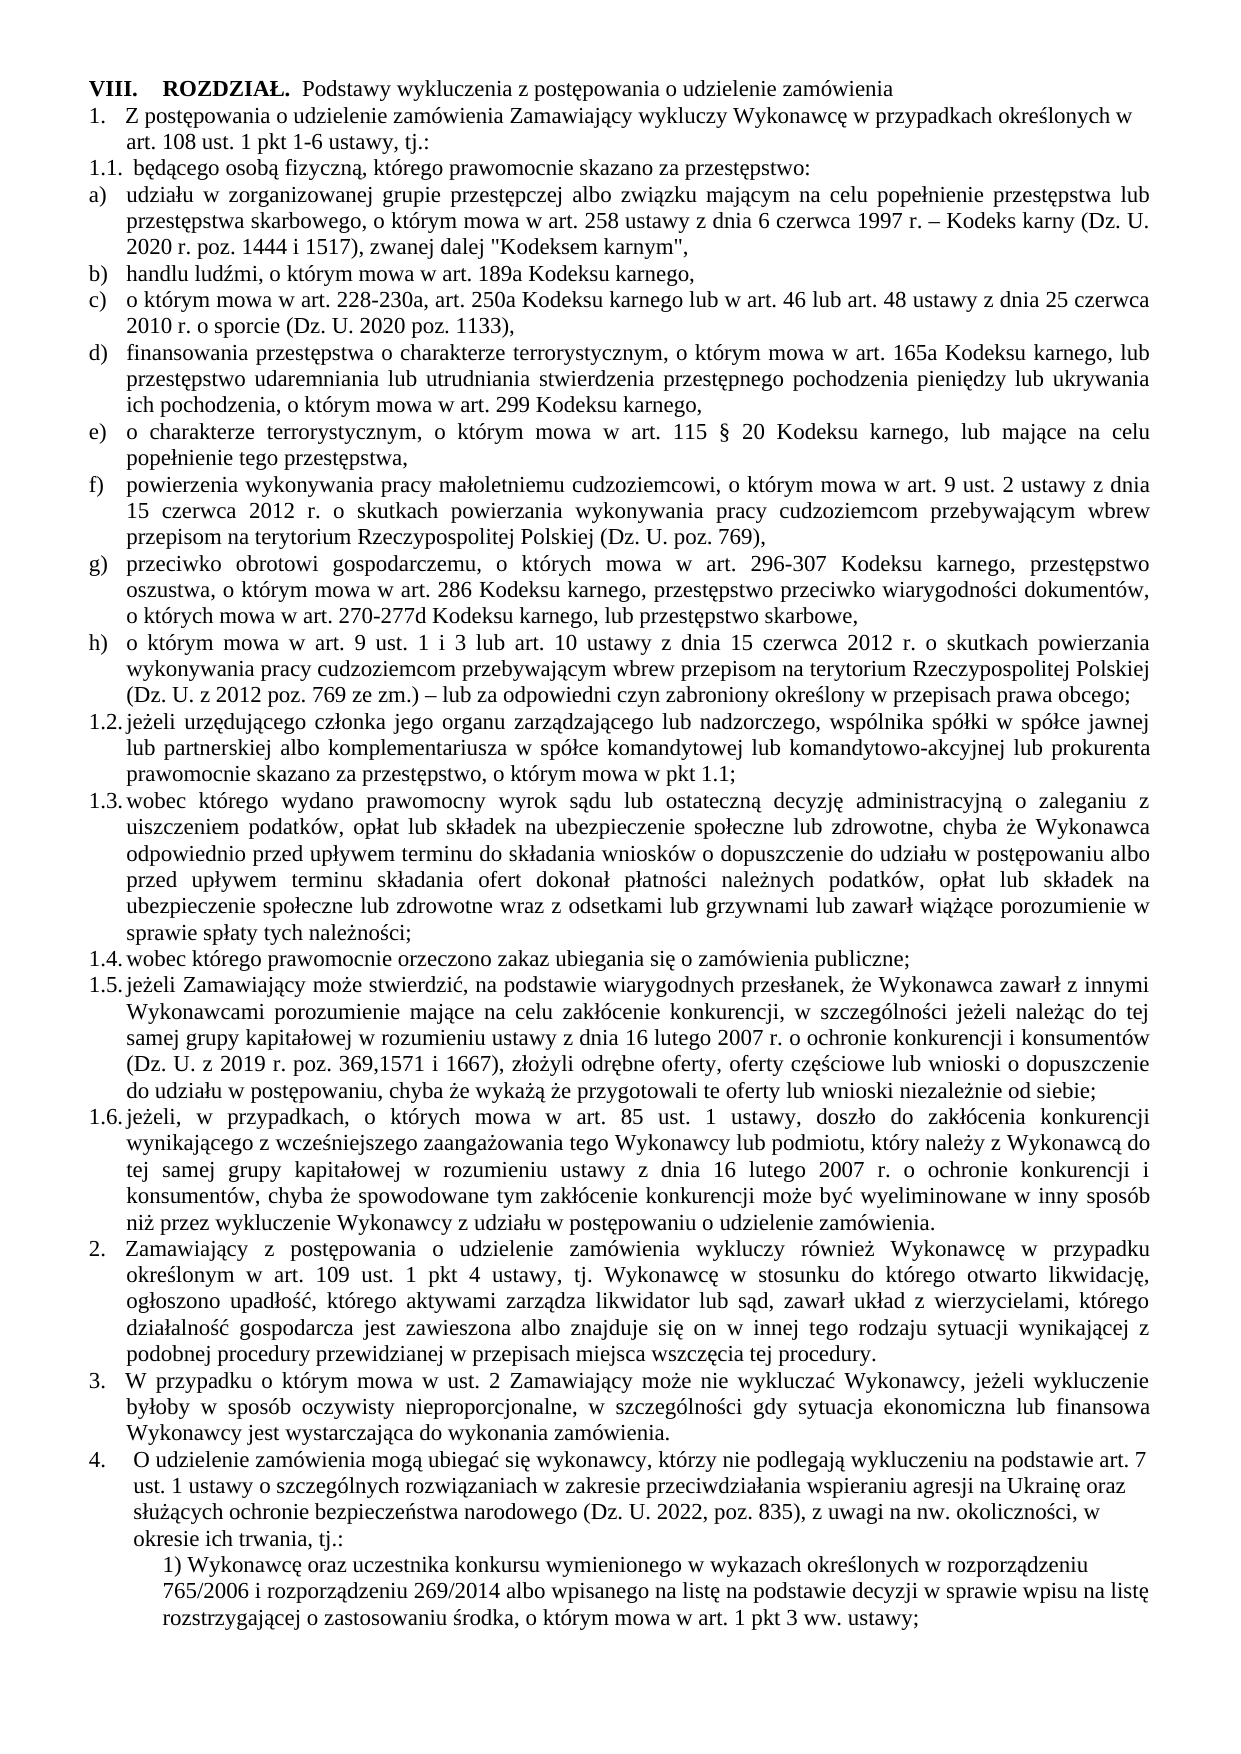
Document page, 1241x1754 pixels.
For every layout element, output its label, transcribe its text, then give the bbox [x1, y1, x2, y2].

text d) finansowania przestępstwa o charakterze terrorystycznym, o którym mowa w art. 165a Kodeksu karnego, lub przestępstwo udaremniania lub utrudniania stwierdzenia przestępnego pochodzenia pieniędzy lub ukrywania ich pochodzenia, o którym mowa w art. 299 Kodeksu karnego, [89, 339, 1151, 418]
text g) przeciwko obrotowi gospodarczemu, o których mowa w art. 296-307 Kodeksu karnego, przestępstwo oszustwa, o którym mowa w art. 286 Kodeksu karnego, przestępstwo przeciwko wiarygodności dokumentów, o których mowa w art. 270-277d Kodeksu karnego, lub przestępstwo skarbowe, [89, 550, 1151, 629]
text 1. Z postępowania o udzielenie zamówienia Zamawiający wykluczy Wykonawcę w przypadkach określonych w art. 108 ust. 1 pkt 1-6 ustawy, tj.: [89, 102, 1151, 154]
text h) o którym mowa w art. 9 ust. 1 i 3 lub art. 10 ustawy z dnia 15 czerwca 2012 r. o skutkach powierzania wykonywania pracy cudzoziemcom przebywającym wbrew przepisom na terytorium Rzeczypospolitej Polskiej (Dz. U. z 2012 poz. 769 ze zm.) – lub za odpowiedni czyn zabroniony określony w przepisach prawa obcego; [89, 629, 1151, 708]
text 1.1. będącego osobą fizyczną, którego prawomocnie skazano za przestępstwo: [89, 154, 1151, 181]
text b) handlu ludźmi, o którym mowa w art. 189a Kodeksu karnego, [89, 260, 1151, 286]
text VIII. ROZDZIAŁ. Podstawy wykluczenia z postępowania o udzielenie zamówienia [89, 75, 1151, 102]
text 1) Wykonawcę oraz uczestnika konkursu wymienionego w wykazach określonych w rozporządzeniu 765/2006 i rozporządzeniu 269/2014 albo wpisanego na listę na podstawie decyzji w sprawie wpisu na listę rozstrzygającej o zastosowaniu środka, o którym mowa w art. 1 pkt 3 ww. ustawy; [162, 1551, 1151, 1630]
text 1.3. wobec którego wydano prawomocny wyrok sądu lub ostateczną decyzję administracyjną o zaleganiu z uiszczeniem podatków, opłat lub składek na ubezpieczenie społeczne lub zdrowotne, chyba że Wykonawca odpowiednio przed upływem terminu do składania wniosków o dopuszczenie do udziału w postępowaniu albo przed upływem terminu składania ofert dokonał płatności należnych podatków, opłat lub składek na ubezpieczenie społeczne lub zdrowotne wraz z odsetkami lub grzywnami lub zawarł wiążące porozumienie w sprawie spłaty tych należności; [89, 787, 1151, 945]
text e) o charakterze terrorystycznym, o którym mowa w art. 115 § 20 Kodeksu karnego, lub mające na celu popełnienie tego przestępstwa, [89, 418, 1151, 471]
text f) powierzenia wykonywania pracy małoletniemu cudzoziemcowi, o którym mowa w art. 9 ust. 2 ustawy z dnia 15 czerwca 2012 r. o skutkach powierzania wykonywania pracy cudzoziemcom przebywającym wbrew przepisom na terytorium Rzeczypospolitej Polskiej (Dz. U. poz. 769), [89, 471, 1151, 550]
text a) udziału w zorganizowanej grupie przestępczej albo związku mającym na celu popełnienie przestępstwa lub przestępstwa skarbowego, o którym mowa w art. 258 ustawy z dnia 6 czerwca 1997 r. – Kodeks karny (Dz. U. 2020 r. poz. 1444 i 1517), zwanej dalej "Kodeksem karnym", [89, 181, 1151, 260]
text 1.4. wobec którego prawomocnie orzeczono zakaz ubiegania się o zamówienia publiczne; [89, 945, 1151, 971]
text 2. Zamawiający z postępowania o udzielenie zamówienia wykluczy również Wykonawcę w przypadku określonym w art. 109 ust. 1 pkt 4 ustawy, tj. Wykonawcę w stosunku do którego otwarto likwidację, ogłoszono upadłość, którego aktywami zarządza likwidator lub sąd, zawarł układ z wierzycielami, którego działalność gospodarcza jest zawieszona albo znajduje się on w innej tego rodzaju sytuacji wynikającej z podobnej procedury przewidzianej w przepisach miejsca wszczęcia tej procedury. [89, 1235, 1151, 1367]
text 1.2. jeżeli urzędującego członka jego organu zarządzającego lub nadzorczego, wspólnika spółki w spółce jawnej lub partnerskiej albo komplementariusza w spółce komandytowej lub komandytowo-akcyjnej lub prokurenta prawomocnie skazano za przestępstwo, o którym mowa w pkt 1.1; [89, 708, 1151, 787]
text c) o którym mowa w art. 228-230a, art. 250a Kodeksu karnego lub w art. 46 lub art. 48 ustawy z dnia 25 czerwca 2010 r. o sporcie (Dz. U. 2020 poz. 1133), [89, 286, 1151, 339]
text 3. W przypadku o którym mowa w ust. 2 Zamawiający może nie wykluczać Wykonawcy, jeżeli wykluczenie byłoby w sposób oczywisty nieproporcjonalne, w szczególności gdy sytuacja ekonomiczna lub finansowa Wykonawcy jest wystarczająca do wykonania zamówienia. [89, 1367, 1151, 1446]
text 1.6. jeżeli, w przypadkach, o których mowa w art. 85 ust. 1 ustawy, doszło do zakłócenia konkurencji wynikającego z wcześniejszego zaangażowania tego Wykonawcy lub podmiotu, który należy z Wykonawcą do tej samej grupy kapitałowej w rozumieniu ustawy z dnia 16 lutego 2007 r. o ochronie konkurencji i konsumentów, chyba że spowodowane tym zakłócenie konkurencji może być wyeliminowane w inny sposób niż przez wykluczenie Wykonawcy z udziału w postępowaniu o udzielenie zamówienia. [89, 1103, 1151, 1235]
text 1.5. jeżeli Zamawiający może stwierdzić, na podstawie wiarygodnych przesłanek, że Wykonawca zawarł z innymi Wykonawcami porozumienie mające na celu zakłócenie konkurencji, w szczególności jeżeli należąc do tej samej grupy kapitałowej w rozumieniu ustawy z dnia 16 lutego 2007 r. o ochronie konkurencji i konsumentów (Dz. U. z 2019 r. poz. 369,1571 i 1667), złożyli odrębne oferty, oferty częściowe lub wnioski o dopuszczenie do udziału w postępowaniu, chyba że wykażą że przygotowali te oferty lub wnioski niezależnie od siebie; [89, 971, 1151, 1103]
text 4. O udzielenie zamówienia mogą ubiegać się wykonawcy, którzy nie podlegają wykluczeniu na podstawie art. 7 ust. 1 ustawy o szczególnych rozwiązaniach w zakresie przeciwdziałania wspieraniu agresji na Ukrainę oraz służących ochronie bezpieczeństwa narodowego (Dz. U. 2022, poz. 835), z uwagi na nw. okoliczności, w okresie ich trwania, tj.: [89, 1446, 1151, 1551]
